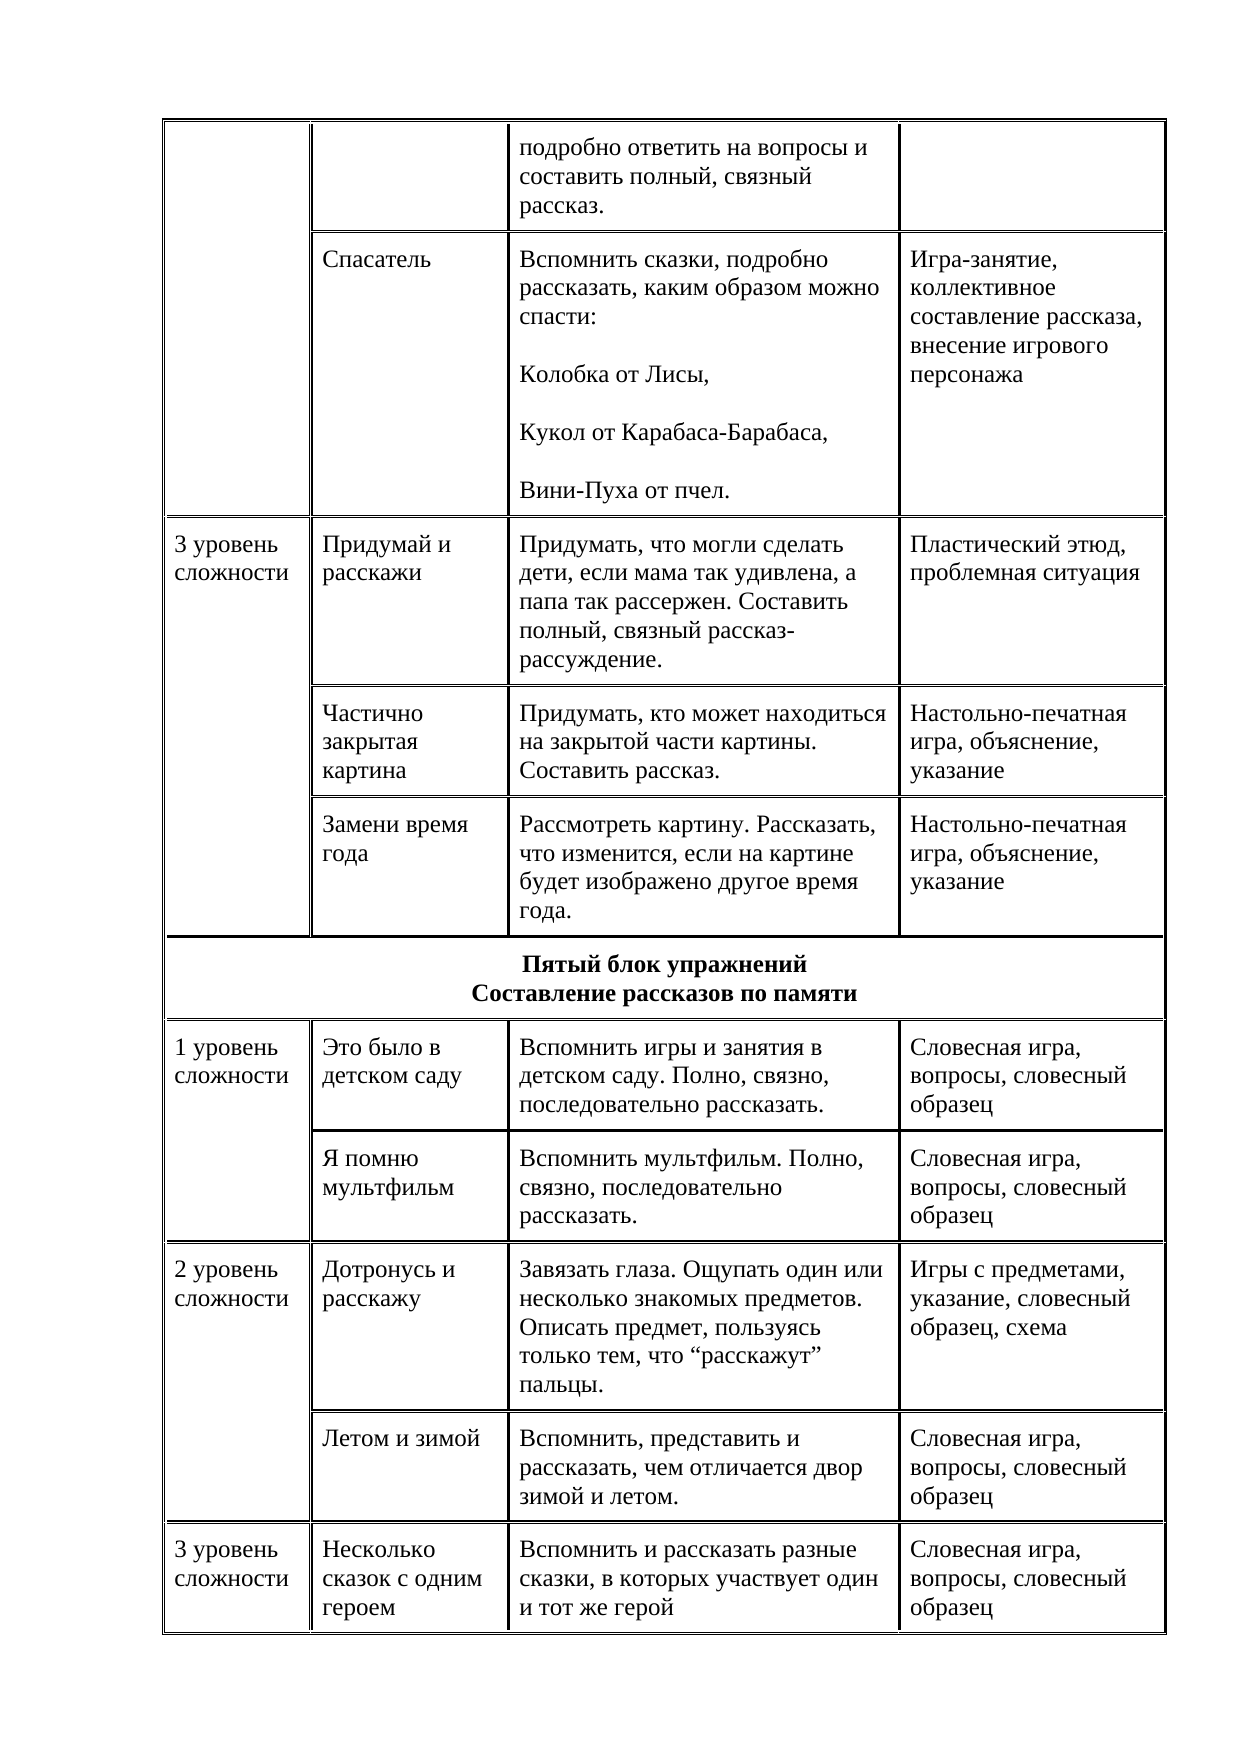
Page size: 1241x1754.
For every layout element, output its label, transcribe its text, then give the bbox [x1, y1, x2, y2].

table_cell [899, 122, 1164, 229]
table_cell Я помню мультфильм [313, 1132, 507, 1240]
table_cell Вспомнить игры и занятия в детском саду. Полно, связно, последовательно рассказать. [510, 1021, 898, 1129]
table_cell Пятый блок упражнений Составление рассказов по памяти [165, 935, 1164, 1017]
table_cell Несколько сказок с одним героем [311, 1524, 508, 1632]
table_cell Вспомнить и рассказать разные сказки, в которых участвует один и тот же герой [508, 1524, 899, 1632]
table_cell Настольно-печатная игра, объяснение, указание [901, 684, 1165, 795]
table_cell 3 уровень сложности [165, 515, 309, 935]
table_cell Спасатель [313, 233, 507, 514]
table_cell 2 уровень сложности [165, 120, 311, 514]
table_cell 2 уровень сложности [165, 1240, 309, 1520]
table_cell Настольно-печатная игра, объяснение, указание [899, 795, 1166, 935]
table_cell Замени время года [313, 798, 507, 935]
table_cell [899, 1520, 1165, 1632]
table_cell Словесная игра, вопросы, словесный образец [901, 1129, 1164, 1240]
table_cell Дотронусь и расскажу [313, 1244, 507, 1409]
table_cell Вспомнить мультфильм. Полно, связно, последовательно рассказать. [510, 1132, 898, 1240]
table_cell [508, 120, 899, 229]
table_cell Словесная игра, вопросы, словесный образец [901, 1018, 1165, 1129]
table_cell Игры с предметами, указание, словесный образец, схема [901, 1240, 1165, 1409]
table_cell Завязать глаза. Ощупать один или несколько знакомых предметов. Описать предмет, пользуясь только тем, что “расскажут” пальцы. [510, 1244, 898, 1409]
table_cell Найди место [311, 122, 508, 229]
table_cell Придумать, кто может находиться на закрытой части картины. Составить рассказ. [510, 687, 898, 795]
table_cell Вспомнить сказки, подробно рассказать, каким образом можно спасти: Колобка от Лисы, Кукол от Карабаса-Барабаса, Вини-Пуха от пчел. [510, 233, 898, 514]
table_cell Словесная игра, вопросы, словесный образец [901, 1409, 1165, 1520]
table_cell Это было в детском саду [313, 1021, 507, 1129]
table_cell Вспомнить, представить и рассказать, чем отличается двор зимой и летом. [510, 1413, 898, 1520]
table_cell Летом и зимой [313, 1413, 507, 1520]
table_cell Частично закрытая картина [313, 687, 507, 795]
table_cell Пластический этюд, проблемная ситуация [901, 515, 1165, 683]
table_cell 3 уровень сложности [165, 1520, 311, 1632]
table_cell Игра-занятие, коллективное составление рассказа, внесение игрового персонажа [901, 230, 1165, 514]
table_cell Рассмотреть картину. Рассказать, что изменится, если на картине будет изображено другое время года. [510, 798, 898, 935]
table_cell 1 уровень сложности [165, 1018, 309, 1240]
table_cell Придумать, что могли сделать дети, если мама так удивлена, а папа так рассержен. Составить полный, связный рассказ-рассуждение. [510, 518, 898, 683]
table_cell Придумай и расскажи [313, 518, 507, 683]
